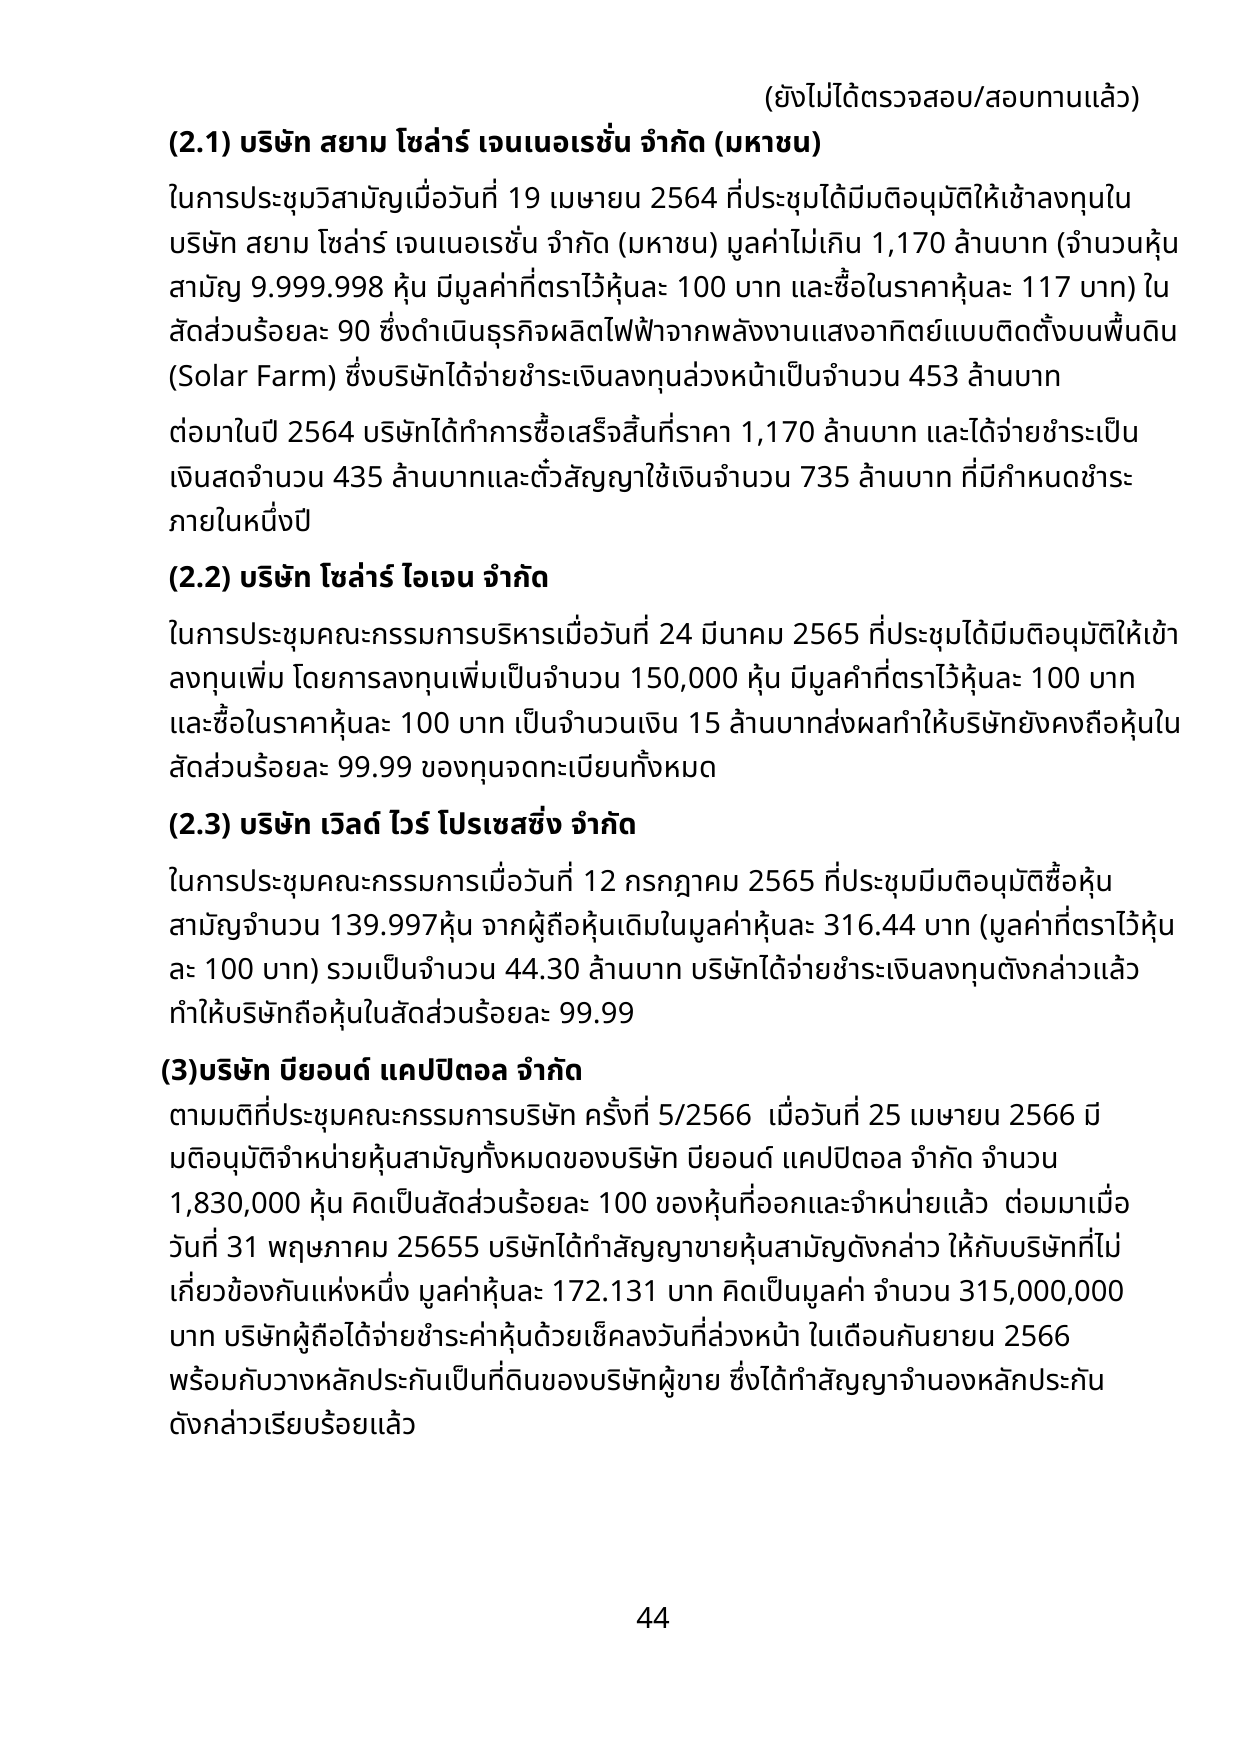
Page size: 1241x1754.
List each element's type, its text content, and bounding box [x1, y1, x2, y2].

text (2.1) บริษัท สยาม โซล่าร์ เจนเนอเรชั่น จำกัด (มหาชน) [169, 121, 1184, 165]
text ต่อมาในปี 2564 บริษัทได้ทำการซื้อเสร็จสิ้นที่ราคา 1,170 ล้านบาท และได้จ่ายชำระเป็นเงินสดจำนวน 435 ล้านบาทและตั๋วสัญญาใช้เงินจำนวน 735 ล้านบาท ที่มีกำหนดชำระภายในหนึ่งปี [169, 412, 1184, 544]
text ในการประชุมคณะกรรมการบริหารเมื่อวันที่ 24 มีนาคม 2565 ที่ประชุมได้มีมติอนุมัติให้เข้าลงทุนเพิ่ม โดยการลงทุนเพิ่มเป็นจำนวน 150,000 หุ้น มีมูลคำที่ตราไว้หุ้นละ 100 บาท และซื้อในราคาหุ้นละ 100 บาท เป็นจำนวนเงิน 15 ล้านบาทส่งผลทำให้บริษัทยังคงถือหุ้นในสัดส่วนร้อยละ 99.99 ของทุนจดทะเบียนทั้งหมด [169, 613, 1184, 791]
text (2.3) บริษัท เวิลด์ ไวร์ โปรเซสซิ่ง จำกัด [169, 803, 1184, 847]
list บริษัท บียอนด์ แคปปิตอล จำกัด [161, 1049, 1184, 1094]
text (2.2) บริษัท โซล่าร์ ไอเจน จำกัด [169, 557, 1184, 601]
text ในการประชุมวิสามัญเมื่อวันที่ 19 เมษายน 2564 ที่ประชุมได้มีมติอนุมัติให้เช้าลงทุนในบริษัท สยาม โซล่าร์ เจนเนอเรชั่น จำกัด (มหาชน) มูลค่าไม่เกิน 1,170 ล้านบาท (จำนวนหุ้นสามัญ 9.999.998 หุ้น มีมูลค่าที่ตราไว้หุ้นละ 100 บาท และซื้อในราคาหุ้นละ 117 บาท) ในสัดส่วนร้อยละ 90 ซึ่งดำเนินธุรกิจผลิตไฟฟ้าจากพลังงานแสงอาทิตย์แบบติดตั้งบนพื้นดิน (Solar Farm) ซึ่งบริษัทได้จ่ายชำระเงินลงทุนล่วงหน้าเป็นจำนวน 453 ล้านบาท [169, 178, 1184, 399]
text ในการประชุมคณะกรรมการเมื่อวันที่ 12 กรกฎาคม 2565 ที่ประชุมมีมติอนุมัติซื้อหุ้นสามัญจำนวน 139.997หุ้น จากผู้ถือหุ้นเดิมในมูลค่าหุ้นละ 316.44 บาท (มูลค่าที่ตราไว้หุ้นละ 100 บาท) รวมเป็นจำนวน 44.30 ล้านบาท บริษัทได้จ่ายชำระเงินลงทุนตังกล่าวแล้ว ทำให้บริษัทถือหุ้นในสัดส่วนร้อยละ 99.99 [169, 860, 1184, 1037]
list ตามมติที่ประชุมคณะกรรมการบริษัท ครั้งที่ 5/2566 เมื่อวันที่ 25 เมษายน 2566 มีมติอนุมัติจำหน่ายหุ้นสามัญทั้งหมดของบริษัท บียอนด์ แคปปิตอล จำกัด จำนวน 1,830,000 หุ้น คิดเป็นสัดส่วนร้อยละ 100 ของหุ้นที่ออกและจำหน่ายแล้ว ต่อมมาเมื่อวันที่ 31 พฤษภาคม 25655 บริษัทได้ทำสัญญาขายหุ้นสามัญดังกล่าว ให้กับบริษัทที่ไม่เกี่ยวข้องกันแห่งหนึ่ง มูลค่าหุ้นละ 172.131 บาท คิดเป็นมูลค่า จำนวน 315,000,000 บาท บริษัทผู้ถือได้จ่ายชำระค่าหุ้นด้วยเช็คลงวันที่ล่วงหน้า ในเดือนกันยายน 2566 พร้อมกับวางหลักประกันเป็นที่ดินของบริษัทผู้ขาย ซึ่งได้ทำสัญญาจำนองหลักประกันดังกล่าวเรียบร้อยแล้ว [169, 1094, 1134, 1447]
